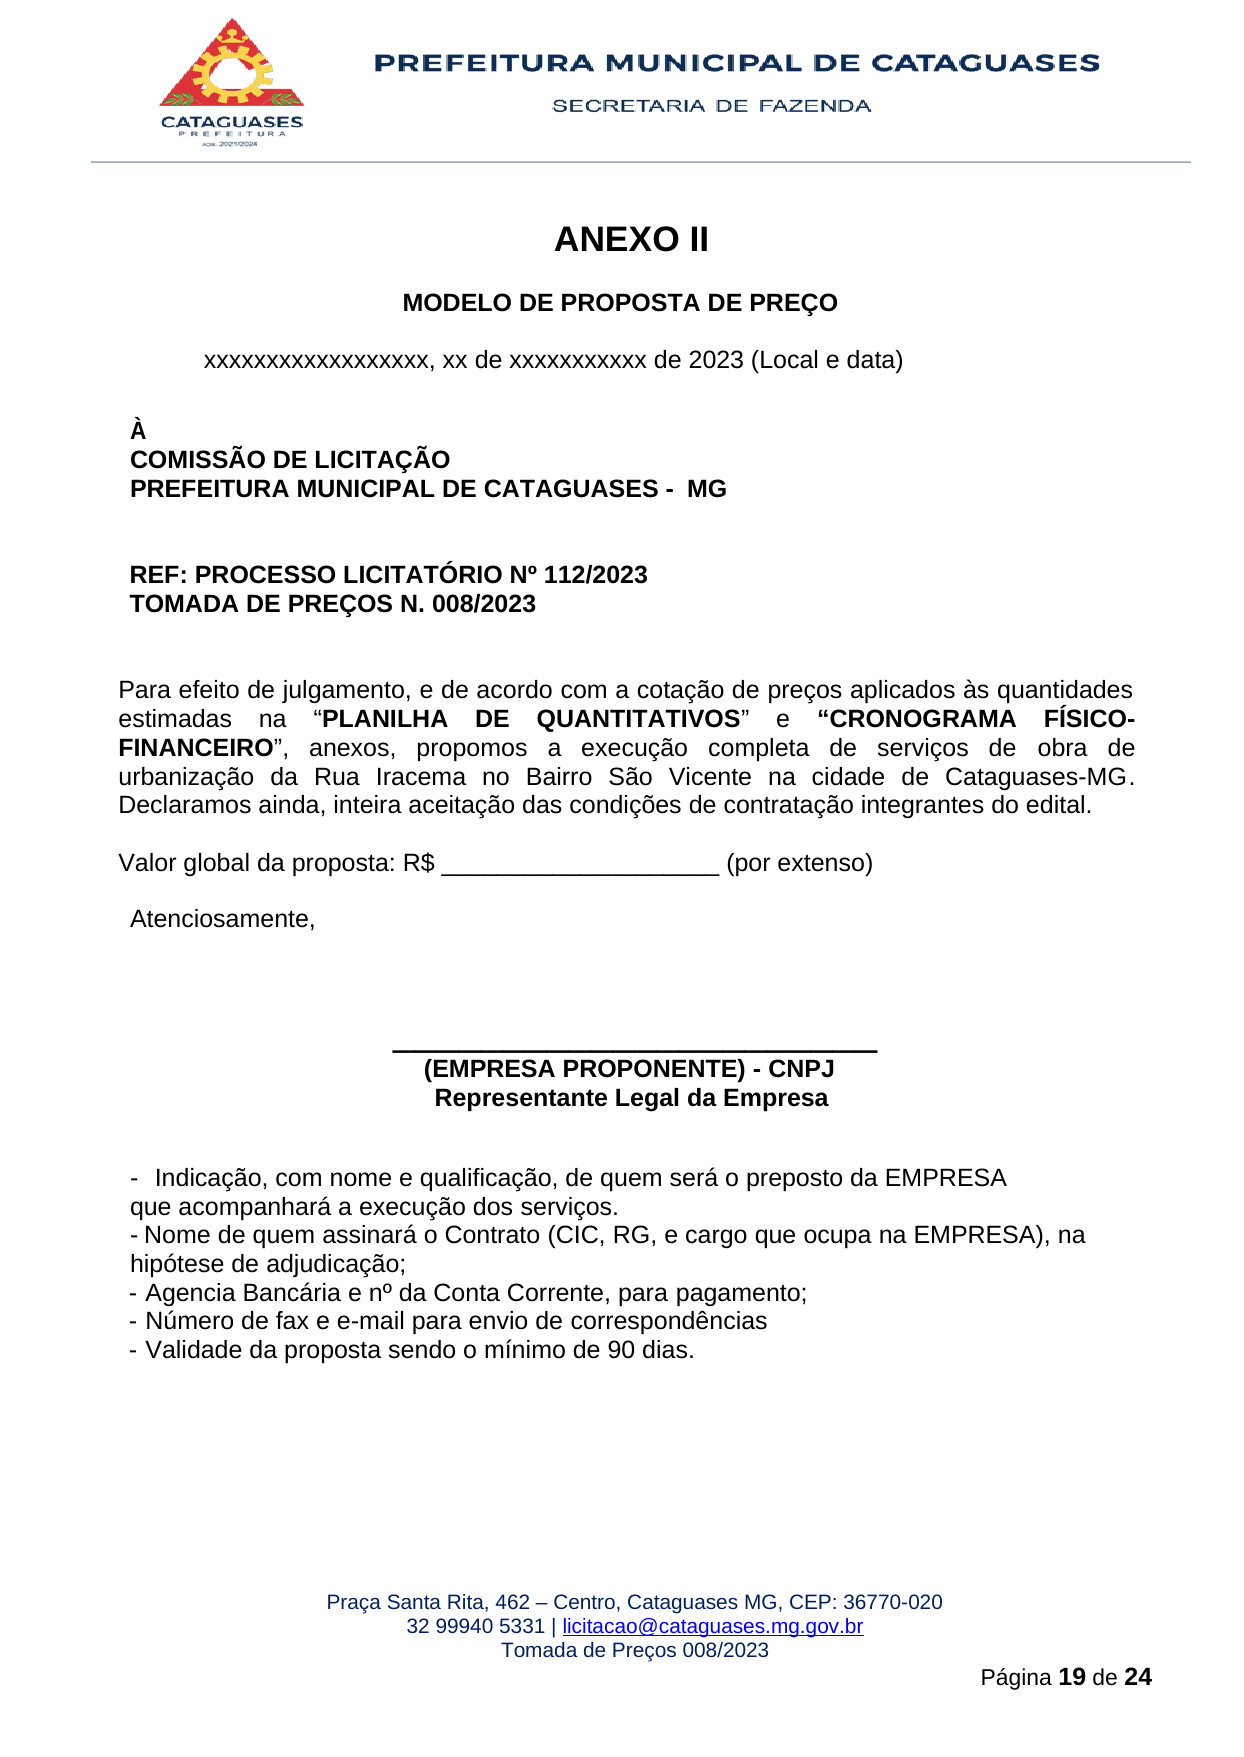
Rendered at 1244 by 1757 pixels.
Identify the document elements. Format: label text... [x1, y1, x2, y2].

text Valor global da proposta: R$ ____________________ (por extenso) [118, 848, 1152, 877]
text Representante Legal da Empresa [420, 1082, 843, 1111]
text À [130, 416, 1152, 445]
text REF: PROCESSO LICITATÓRIO Nº 112/2023 [129, 560, 812, 589]
text Para efeito de julgamento, e de acordo com a cotação de preços aplicados às quantidades estimadas na “PLANILHA DE QUANTITATIVOS” e “CRONOGRAMA FÍSICO-FINANCEIRO”, anexos, propomos a execução completa de serviços de obra de urbanização da Rua Iracema no Bairro São Vicente na cidade de Cataguases-MG. Declaramos ainda, inteira aceitação das condições de contratação integrantes do edital. [118, 676, 1135, 819]
text xxxxxxxxxxxxxxxxxx, xx de xxxxxxxxxxx de 2023 (Local e data) [204, 345, 1152, 374]
text ANEXO II [420, 218, 843, 259]
text PREFEITURA MUNICIPAL DE CATAGUASES - MG [130, 474, 1152, 502]
list Validade da proposta sendo o mínimo de 90 dias. [129, 1335, 1152, 1364]
list Indicação, com nome e qualificação, de quem será o preposto da EMPRESA que acompanhará a execução dos serviços. [130, 1164, 1021, 1221]
list Nome de quem assinará o Contrato (CIC, RG, e cargo que ocupa na EMPRESA), na hipótese de adjudicação; [130, 1221, 1120, 1277]
list Número de fax e e-mail para envio de correspondências [129, 1306, 1152, 1335]
picture [91, 15, 1192, 163]
text Atenciosamente, [130, 904, 1152, 933]
list Agencia Bancária e nº da Conta Corrente, para pagamento; [129, 1277, 1152, 1306]
text COMISSÃO DE LICITAÇÃO [130, 445, 1152, 474]
text ______________________ [118, 1008, 1152, 1054]
text (EMPRESA PROPONENTE) - CNPJ [118, 1054, 1140, 1082]
text TOMADA DE PREÇOS N. 008/2023 [129, 589, 812, 617]
text MODELO DE PROPOSTA DE PREÇO [325, 288, 916, 316]
